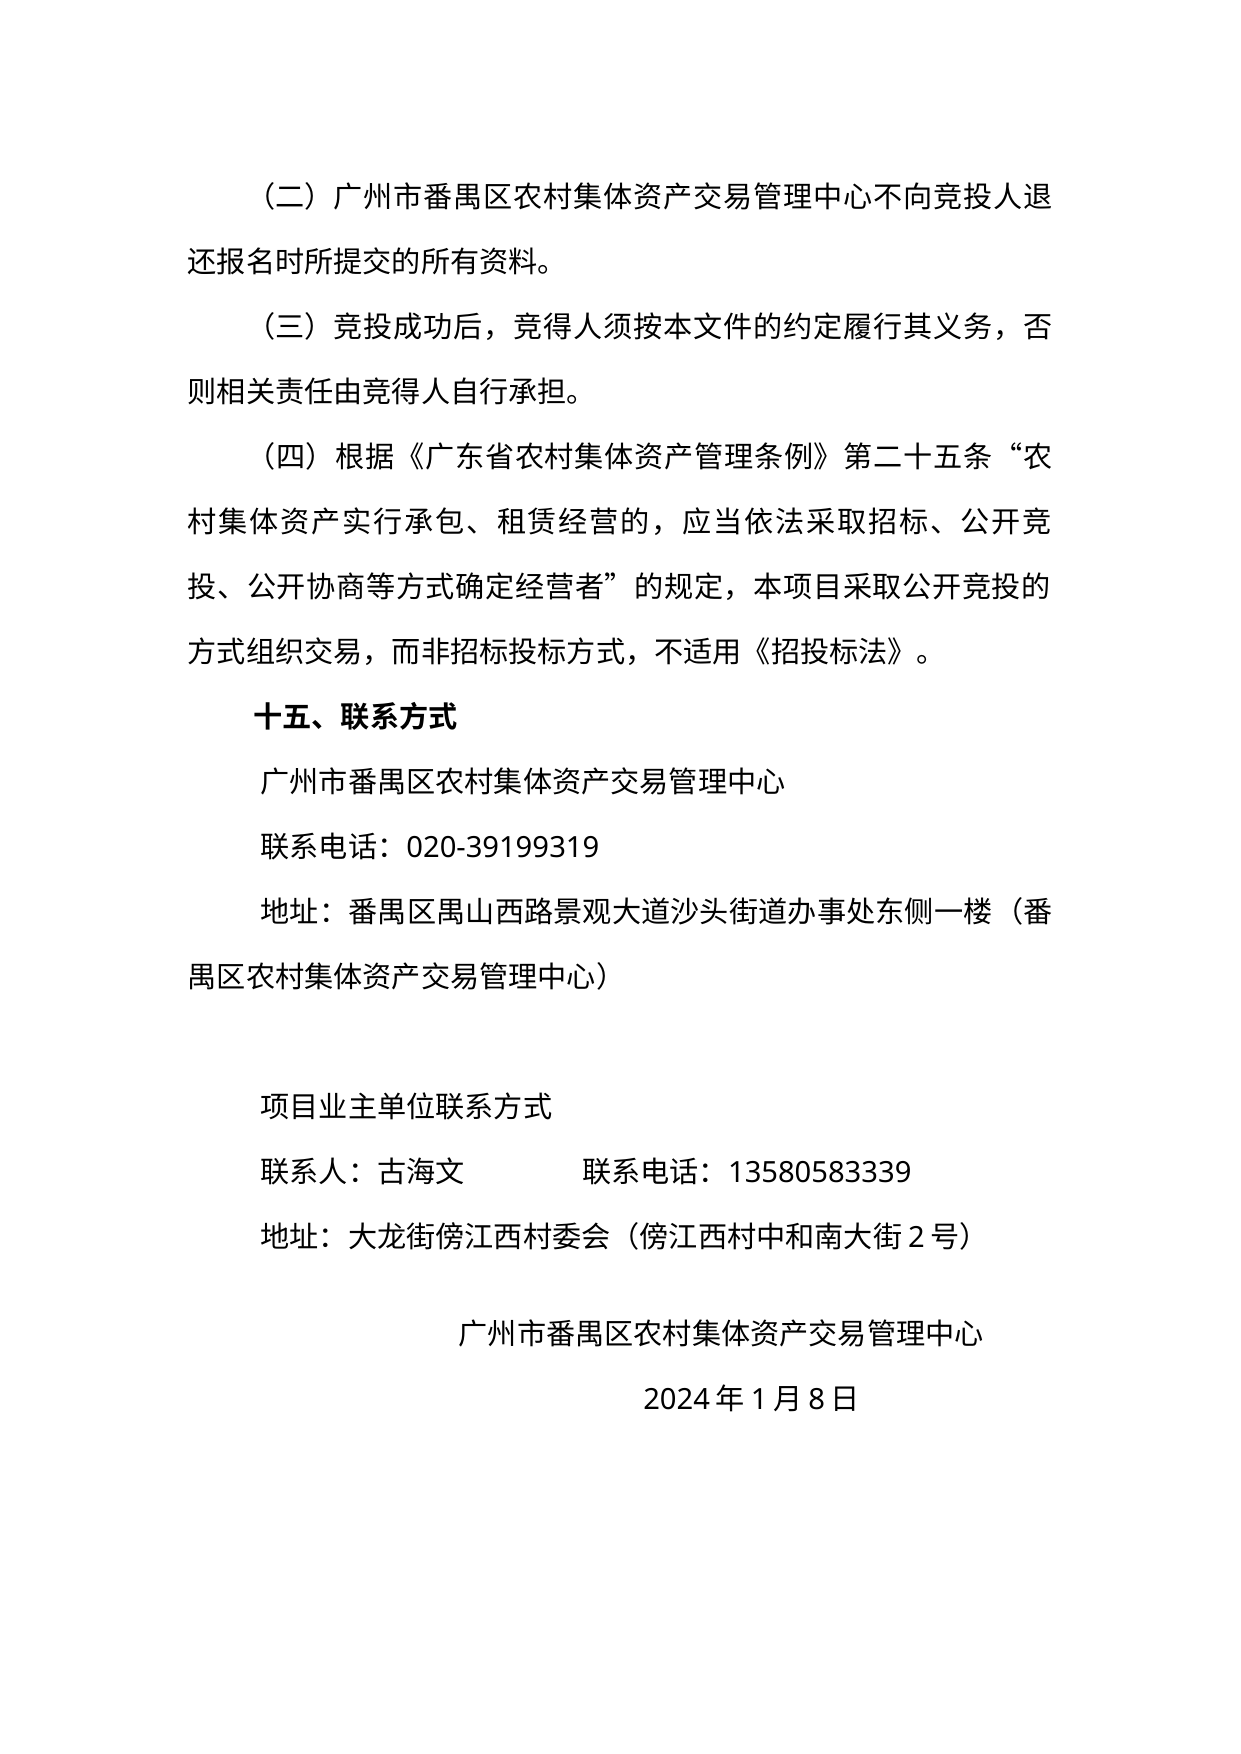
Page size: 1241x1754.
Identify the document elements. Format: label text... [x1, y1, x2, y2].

text 广州市番禺区农村集体资产交易管理中心 [187, 1299, 1053, 1364]
list 竞投成功后，竞得人须按本文件的约定履行其义务，否则相关责任由竞得人自行承担。 [187, 292, 1053, 422]
text 2024年1月8日 [187, 1364, 1053, 1429]
text 广州市番禺区农村集体资产交易管理中心 [187, 747, 1053, 812]
text 地址：大龙街傍江西村委会（傍江西村中和南大街2号） [187, 1202, 1053, 1267]
list （四）根据《广东省农村集体资产管理条例》第二十五条“农村集体资产实行承包、租赁经营的，应当依法采取招标、公开竞投、公开协商等方式确定经营者”的规定，本项目采取公开竞投的方式组织交易，而非招标投标方式，不适用《招投标法》。 [187, 422, 1053, 682]
text 联系人：古海文 联系电话：13580583339 [187, 1137, 1053, 1202]
text 项目业主单位联系方式 [187, 1072, 1053, 1137]
text 联系电话：020-39199319 [187, 812, 1053, 877]
list 广州市番禺区农村集体资产交易管理中心不向竞投人退还报名时所提交的所有资料。 [187, 162, 1053, 292]
list 十五、联系方式 [253, 682, 1053, 747]
text 地址：番禺区禺山西路景观大道沙头街道办事处东侧一楼（番禺区农村集体资产交易管理中心） [187, 877, 1053, 1007]
